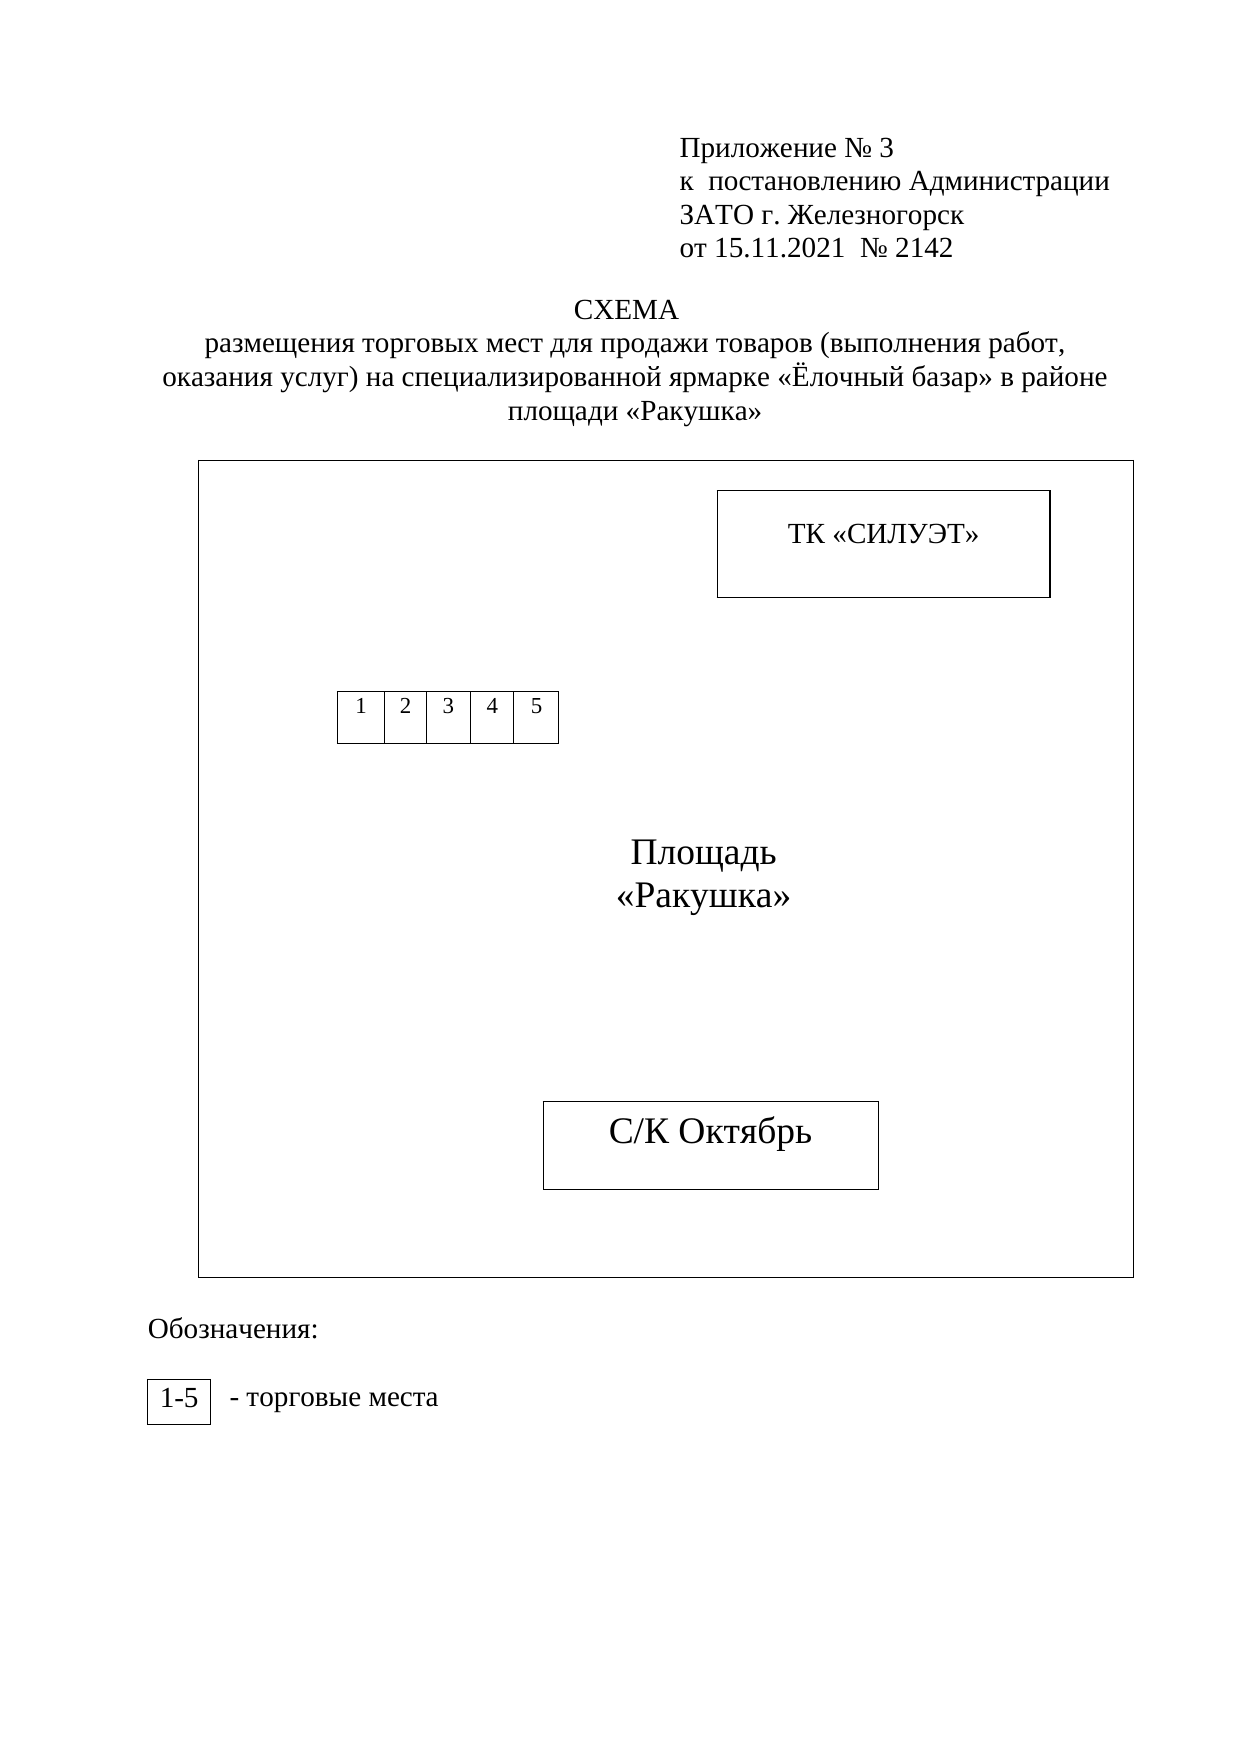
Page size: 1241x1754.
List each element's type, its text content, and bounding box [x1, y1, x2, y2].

text ЗАТО г. Железногорск [679, 197, 1122, 231]
text Приложение № 3 [679, 130, 1122, 163]
table_header 1-5 [148, 1380, 210, 1424]
table_header Площадь «Ракушка» [199, 461, 1133, 1277]
text СХЕМА [148, 292, 1105, 326]
text - торговые места [211, 1379, 1122, 1412]
text размещения торговых мест для продажи товаров (выполнения работ, оказания услуг) на специализированной ярмарке «Ёлочный базар» в районе площади «Ракушка» [148, 326, 1122, 426]
text к постановлению Администрации [679, 163, 1191, 197]
text от 15.11.2021 № 2142 [679, 231, 1105, 264]
text Обозначения: [148, 1312, 1122, 1345]
